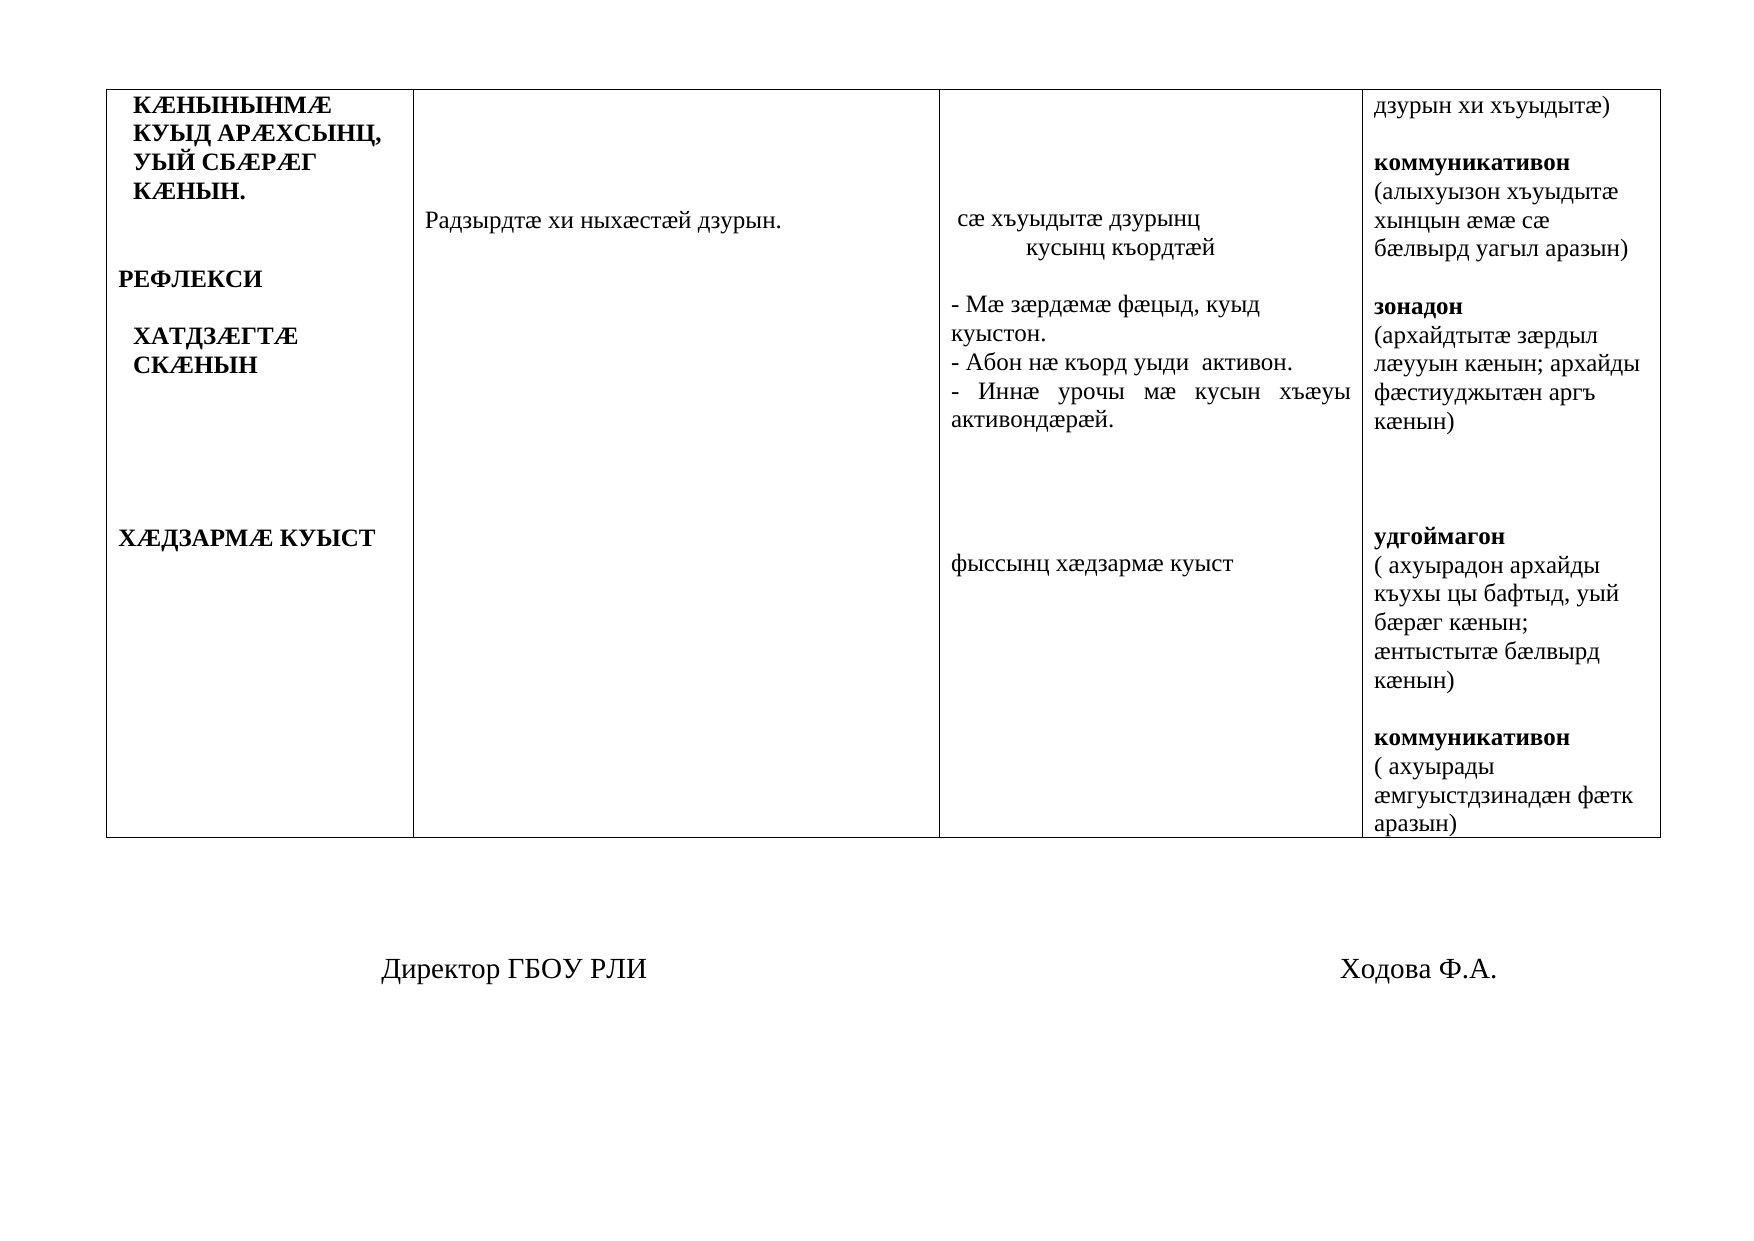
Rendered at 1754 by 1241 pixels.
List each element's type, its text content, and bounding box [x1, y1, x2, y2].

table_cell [107, 90, 413, 837]
text Директор ГБОУ РЛИ Ходова Ф.А. [118, 951, 1636, 985]
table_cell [414, 90, 939, 837]
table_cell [940, 90, 1362, 837]
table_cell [1363, 90, 1660, 837]
